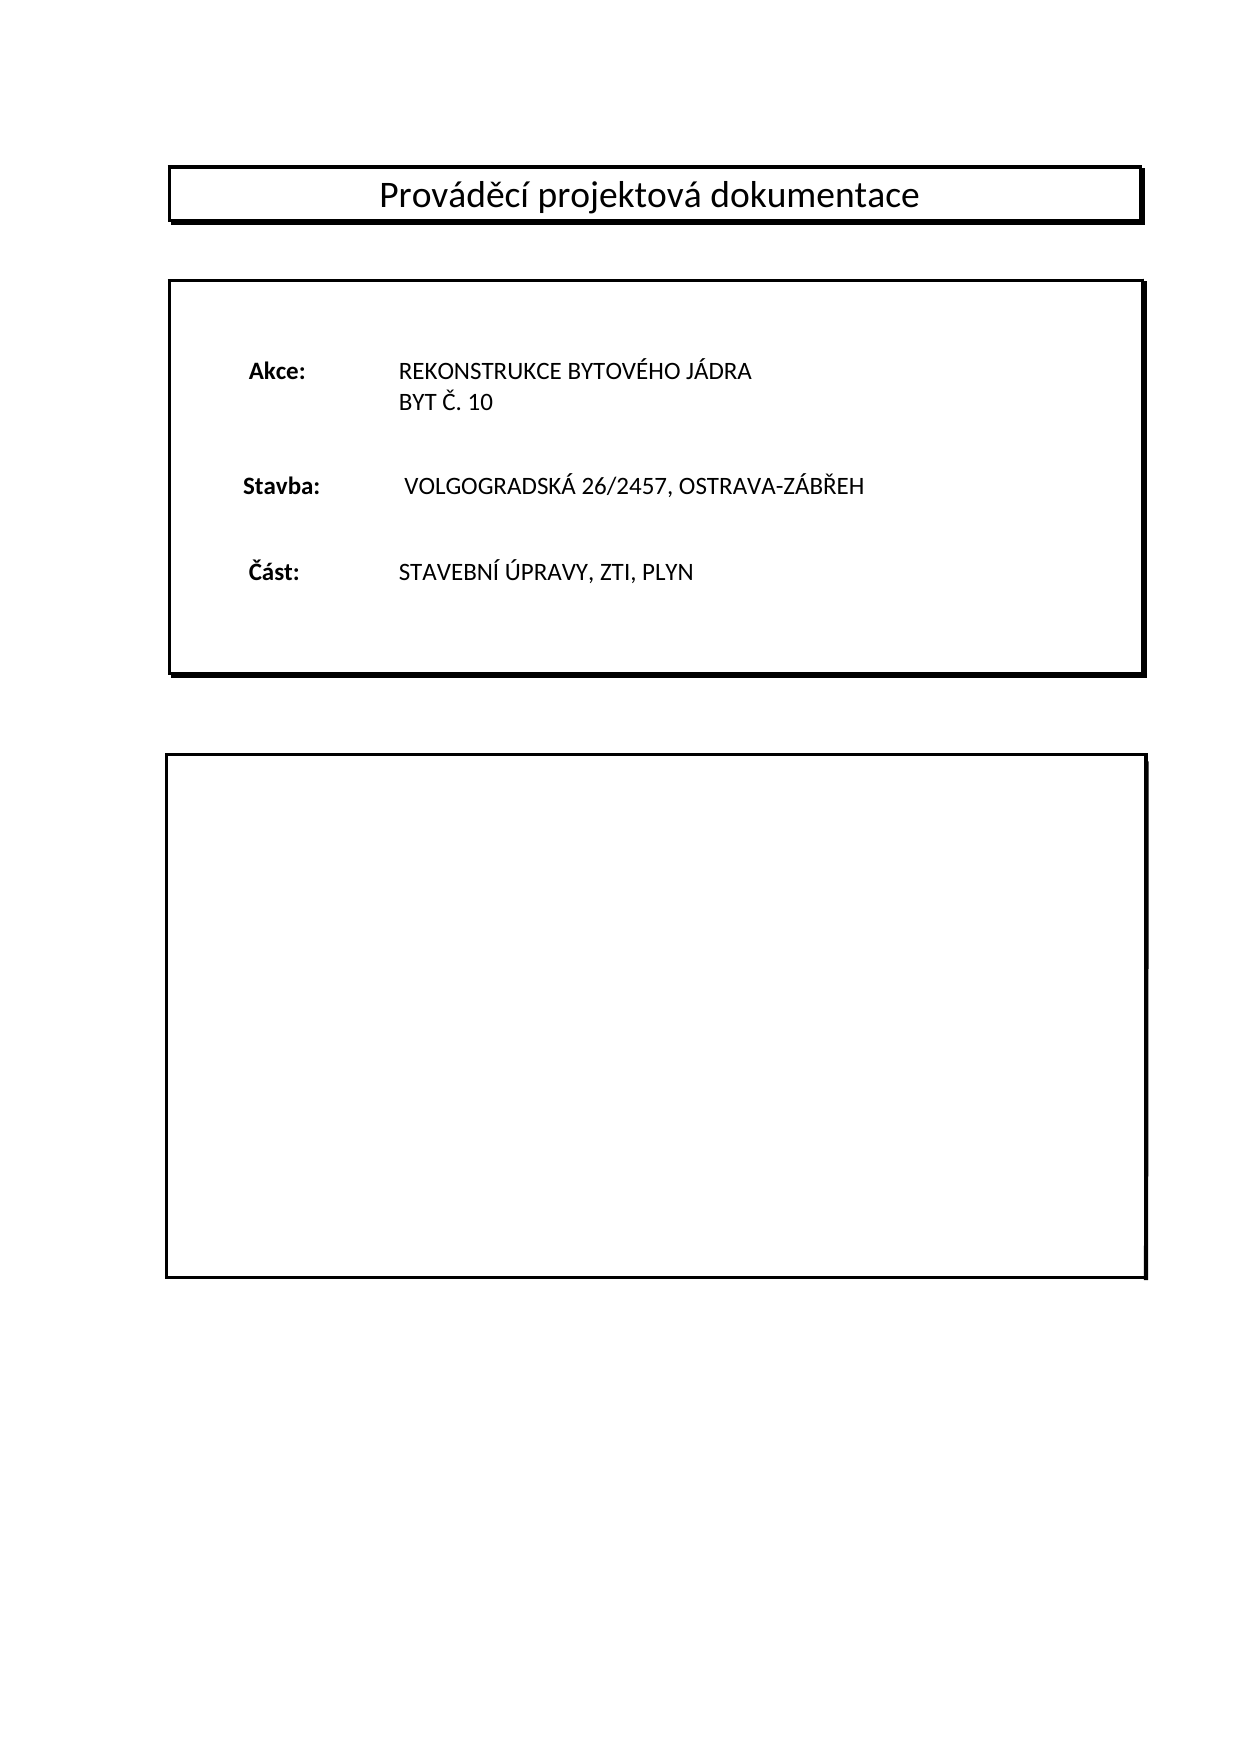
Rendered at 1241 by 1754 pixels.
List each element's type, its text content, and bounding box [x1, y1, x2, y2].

text Stavba: VOLGOGRADSKÁ 26/2457, OSTRAVA-ZÁBŘEH [171, 465, 1141, 501]
text Prováděcí projektová dokumentace [171, 169, 1139, 219]
text Akce: REKONSTRUKCE BYTOVÉHO JÁDRA [177, 356, 1122, 386]
text Část: STAVEBNÍ ÚPRAVY, ZTI, PLYN [171, 551, 1141, 587]
text BYT Č. 10 [177, 386, 1122, 417]
